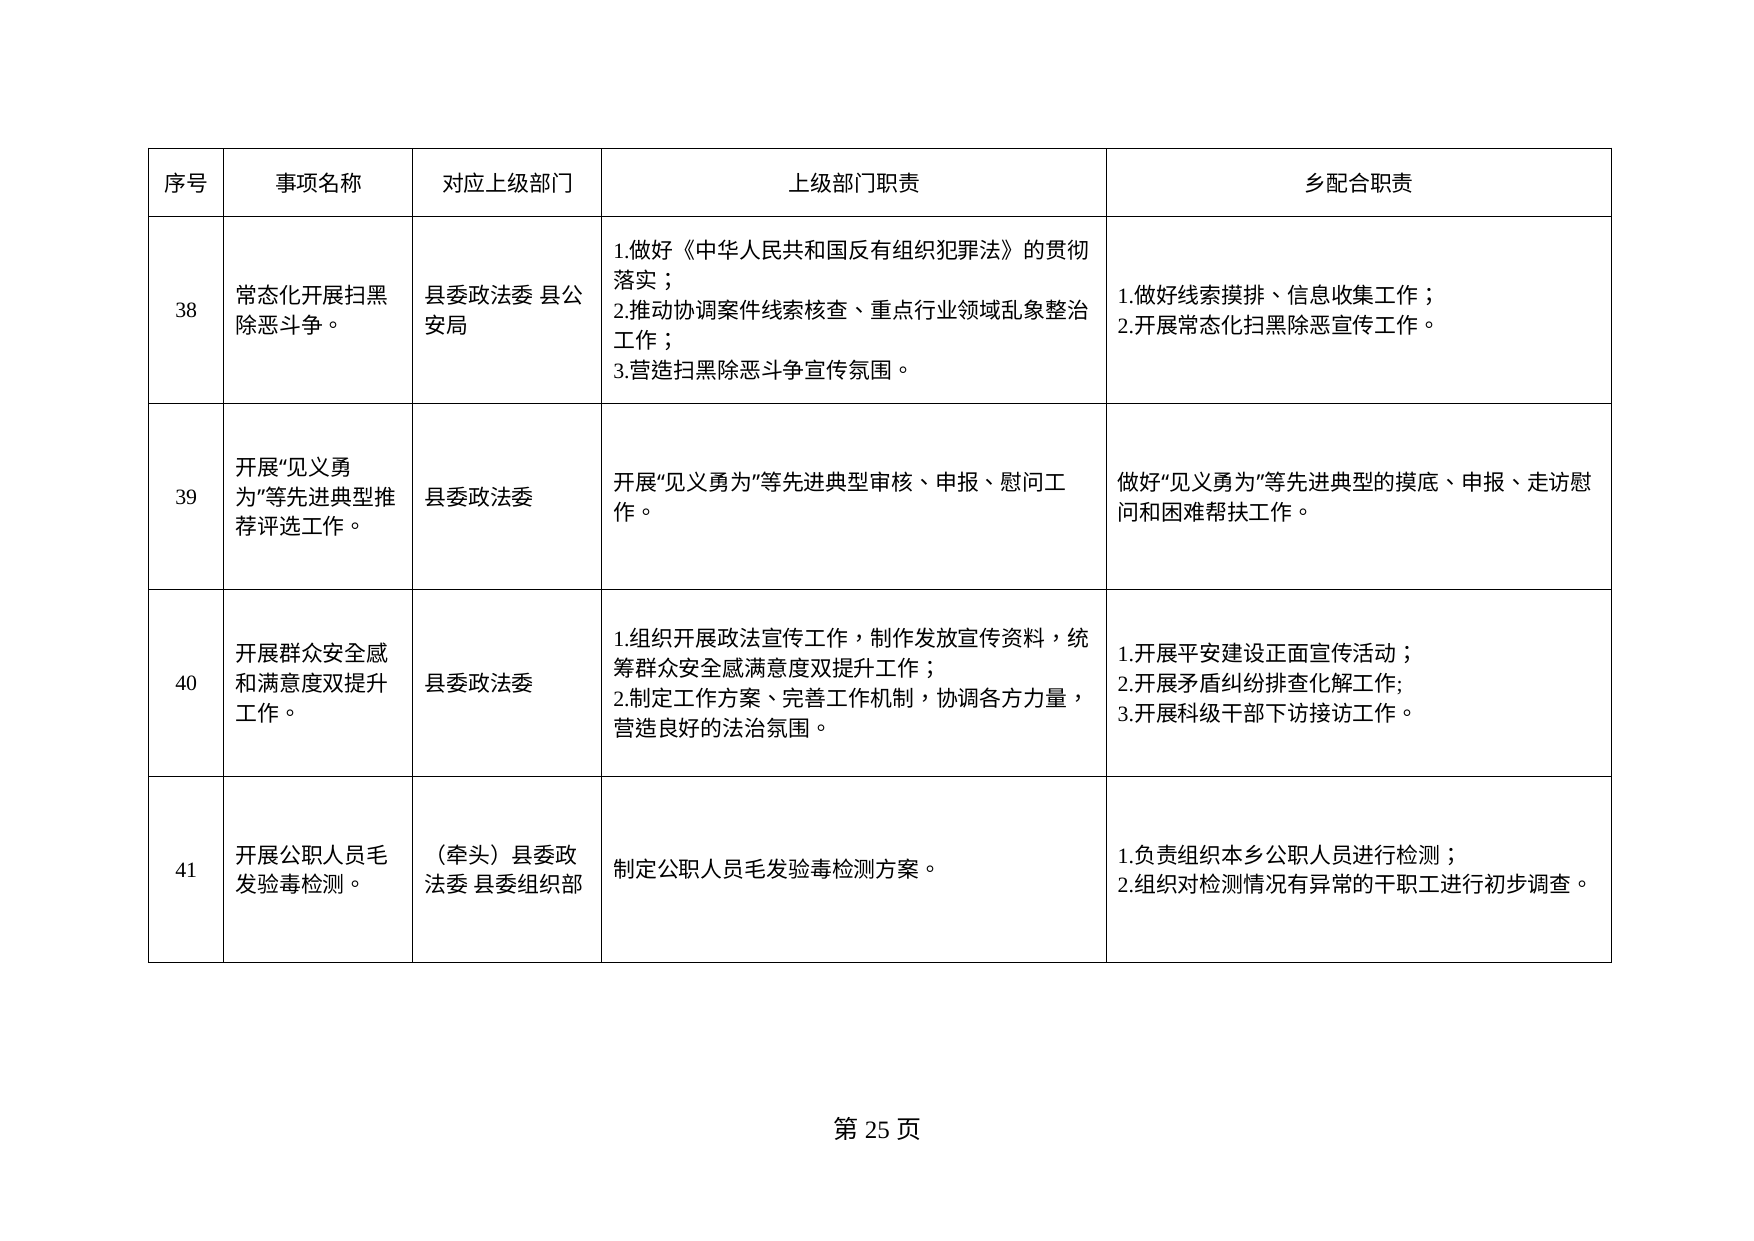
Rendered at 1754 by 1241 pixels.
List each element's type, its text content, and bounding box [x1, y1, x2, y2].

table_header 乡配合职责 [1107, 149, 1611, 216]
table_cell 38 [149, 217, 223, 403]
table_cell 县委政法委 县公安局 [413, 217, 601, 403]
table_cell 1.开展平安建设正面宣传活动； 2.开展矛盾纠纷排查化解工作; 3.开展科级干部下访接访工作。 [1107, 590, 1611, 776]
table_cell 1.做好线索摸排、信息收集工作； 2.开展常态化扫黑除恶宣传工作。 [1107, 217, 1611, 403]
table_header 事项名称 [224, 149, 412, 216]
table_cell 县委政法委 [413, 404, 601, 589]
table_cell 1.做好《中华人民共和国反有组织犯罪法》的贯彻落实； 2.推动协调案件线索核查、重点行业领域乱象整治工作； 3.营造扫黑除恶斗争宣传氛围。 [602, 217, 1106, 403]
table_cell 县委政法委 [413, 590, 601, 776]
table_cell 开展“见义勇为”等先进典型推荐评选工作。 [224, 404, 412, 589]
table_cell 41 [149, 777, 223, 962]
table_cell 1.负责组织本乡公职人员进行检测； 2.组织对检测情况有异常的干职工进行初步调查。 [1107, 777, 1611, 962]
table_cell 39 [149, 404, 223, 589]
table_cell 做好“见义勇为”等先进典型的摸底、申报、走访慰问和困难帮扶工作。 [1107, 404, 1611, 589]
table_cell 40 [149, 590, 223, 776]
table_header 对应上级部门 [413, 149, 601, 216]
table_cell 制定公职人员毛发验毒检测方案。 [602, 777, 1106, 962]
table_cell （牵头）县委政法委 县委组织部 [413, 777, 601, 962]
table_header 序号 [149, 149, 223, 216]
table_cell 常态化开展扫黑除恶斗争。 [224, 217, 412, 403]
table_header 上级部门职责 [602, 149, 1106, 216]
table_cell 1.组织开展政法宣传工作，制作发放宣传资料，统筹群众安全感满意度双提升工作； 2.制定工作方案、完善工作机制，协调各方力量，营造良好的法治氛围。 [602, 590, 1106, 776]
table_cell 开展群众安全感和满意度双提升工作。 [224, 590, 412, 776]
table_cell 开展“见义勇为”等先进典型审核、申报、慰问工作。 [602, 404, 1106, 589]
table_cell 开展公职人员毛发验毒检测。 [224, 777, 412, 962]
